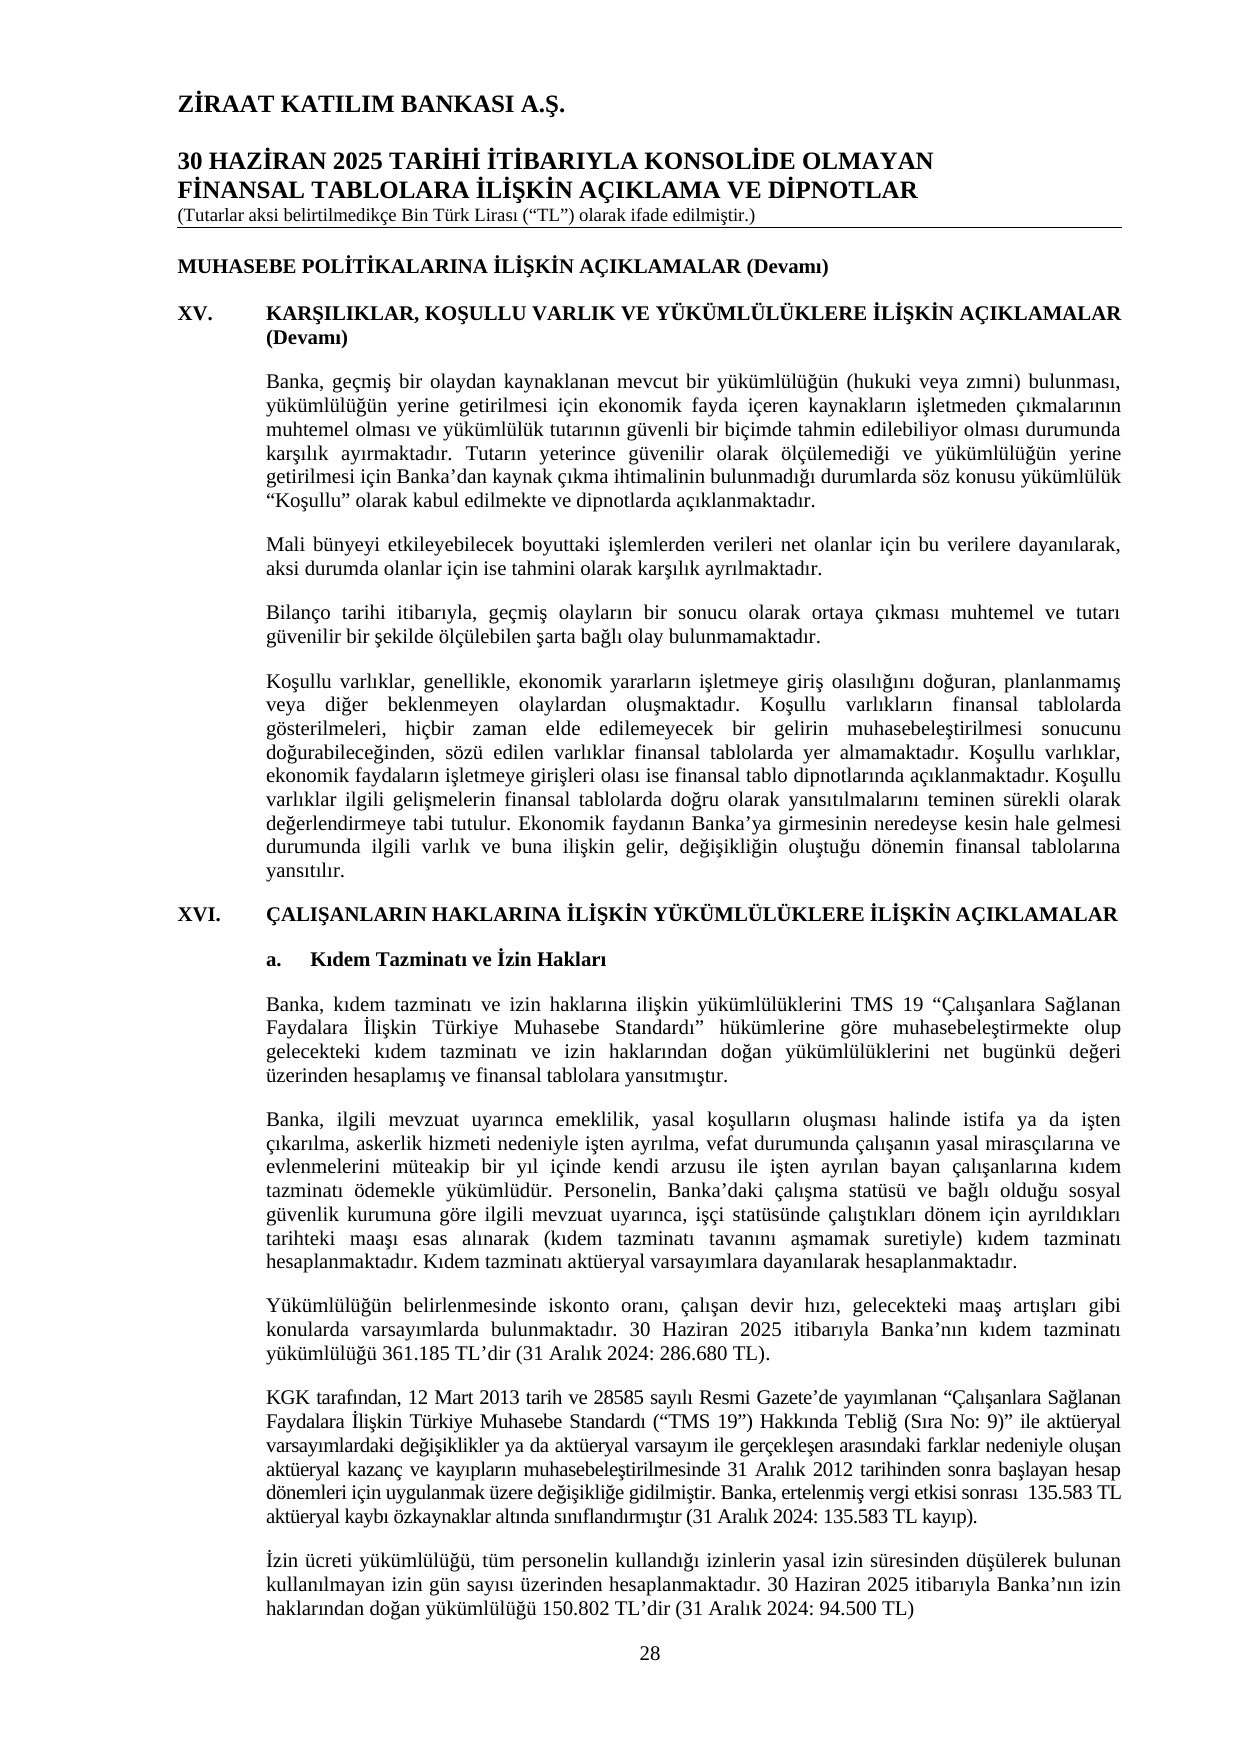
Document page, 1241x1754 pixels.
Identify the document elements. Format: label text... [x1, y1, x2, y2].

text KGK tarafından, 12 Mart 2013 tarih ve 28585 sayılı Resmi Gazete’de yayımlanan “Çalışanlara Sağlanan Faydalara İlişkin Türkiye Muhasebe Standardı (“TMS 19”) Hakkında Tebliğ (Sıra No: 9)” ile aktüeryal varsayımlardaki değişiklikler ya da aktüeryal varsayım ile gerçekleşen arasındaki farklar nedeniyle oluşan aktüeryal kazanç ve kayıpların muhasebeleştirilmesinde 31 Aralık 2012 tarihinden sonra başlayan hesap dönemleri için uygulanmak üzere değişikliğe gidilmiştir. Banka, ertelenmiş vergi etkisi sonrası 135.583 TL aktüeryal kaybı özkaynaklar altında sınıflandırmıştır (31 Aralık 2024: 135.583 TL kayıp). [266, 1386, 1122, 1528]
text Mali bünyeyi etkileyebilecek boyuttaki işlemlerden verileri net olanlar için bu verilere dayanılarak, aksi durumda olanlar için ise tahmini olarak karşılık ayrılmaktadır. [266, 533, 1122, 580]
list MUHASEBE POLİTİKALARINA İLİŞKİN AÇIKLAMALAR (Devamı) [177, 255, 1122, 278]
text Banka, ilgili mevzuat uyarınca emeklilik, yasal koşulların oluşması halinde istifa ya da işten çıkarılma, askerlik hizmeti nedeniyle işten ayrılma, vefat durumunda çalışanın yasal mirasçılarına ve evlenmelerini müteakip bir yıl içinde kendi arzusu ile işten ayrılan bayan çalışanlarına kıdem tazminatı ödemekle yükümlüdür. Personelin, Banka’daki çalışma statüsü ve bağlı olduğu sosyal güvenlik kurumuna göre ilgili mevzuat uyarınca, işçi statüsünde çalıştıkları dönem için ayrıldıkları tarihteki maaşı esas alınarak (kıdem tazminatı tavanını aşmamak suretiyle) kıdem tazminatı hesaplanmaktadır. Kıdem tazminatı aktüeryal varsayımlara dayanılarak hesaplanmaktadır. [266, 1108, 1122, 1273]
text Koşullu varlıklar, genellikle, ekonomik yararların işletmeye giriş olasılığını doğuran, planlanmamış veya diğer beklenmeyen olaylardan oluşmaktadır. Koşullu varlıkların finansal tablolarda gösterilmeleri, hiçbir zaman elde edilemeyecek bir gelirin muhasebeleştirilmesi sonucunu doğurabileceğinden, sözü edilen varlıklar finansal tablolarda yer almamaktadır. Koşullu varlıklar, ekonomik faydaların işletmeye girişleri olası ise finansal tablo dipnotlarında açıklanmaktadır. Koşullu varlıklar ilgili gelişmelerin finansal tablolarda doğru olarak yansıtılmalarını teminen sürekli olarak değerlendirmeye tabi tutulur. Ekonomik faydanın Banka’ya girmesinin neredeyse kesin hale gelmesi durumunda ilgili varlık ve buna ilişkin gelir, değişikliğin oluştuğu dönemin finansal tablolarına yansıtılır. [266, 669, 1122, 882]
list Kıdem Tazminatı ve İzin Hakları [266, 948, 1122, 971]
text XVI. ÇALIŞANLARIN HAKLARINA İLİŞKİN YÜKÜMLÜLÜKLERE İLİŞKİN AÇIKLAMALAR [177, 903, 1122, 927]
text XV. KARŞILIKLAR, KOŞULLU VARLIK VE YÜKÜMLÜLÜKLERE İLİŞKİN AÇIKLAMALAR (Devamı) [177, 302, 1122, 349]
text Banka, kıdem tazminatı ve izin haklarına ilişkin yükümlülüklerini TMS 19 “Çalışanlara Sağlanan Faydalara İlişkin Türkiye Muhasebe Standardı” hükümlerine göre muhasebeleştirmekte olup gelecekteki kıdem tazminatı ve izin haklarından doğan yükümlülüklerini net bugünkü değeri üzerinden hesaplamış ve finansal tablolara yansıtmıştır. [266, 992, 1122, 1087]
text Bilanço tarihi itibarıyla, geçmiş olayların bir sonucu olarak ortaya çıkması muhtemel ve tutarı güvenilir bir şekilde ölçülebilen şarta bağlı olay bulunmamaktadır. [266, 601, 1122, 648]
text İzin ücreti yükümlülüğü, tüm personelin kullandığı izinlerin yasal izin süresinden düşülerek bulunan kullanılmayan izin gün sayısı üzerinden hesaplanmaktadır. 30 Haziran 2025 itibarıyla Banka’nın izin haklarından doğan yükümlülüğü 150.802 TL’dir (31 Aralık 2024: 94.500 TL) [266, 1549, 1122, 1620]
text Banka, geçmiş bir olaydan kaynaklanan mevcut bir yükümlülüğün (hukuki veya zımni) bulunması, yükümlülüğün yerine getirilmesi için ekonomik fayda içeren kaynakların işletmeden çıkmalarının muhtemel olması ve yükümlülük tutarının güvenli bir biçimde tahmin edilebiliyor olması durumunda karşılık ayırmaktadır. Tutarın yeterince güvenilir olarak ölçülemediği ve yükümlülüğün yerine getirilmesi için Banka’dan kaynak çıkma ihtimalinin bulunmadığı durumlarda söz konusu yükümlülük “Koşullu” olarak kabul edilmekte ve dipnotlarda açıklanmaktadır. [266, 370, 1122, 512]
text Yükümlülüğün belirlenmesinde iskonto oranı, çalışan devir hızı, gelecekteki maaş artışları gibi konularda varsayımlarda bulunmaktadır. 30 Haziran 2025 itibarıyla Banka’nın kıdem tazminatı yükümlülüğü 361.185 TL’dir (31 Aralık 2024: 286.680 TL). [266, 1294, 1122, 1365]
